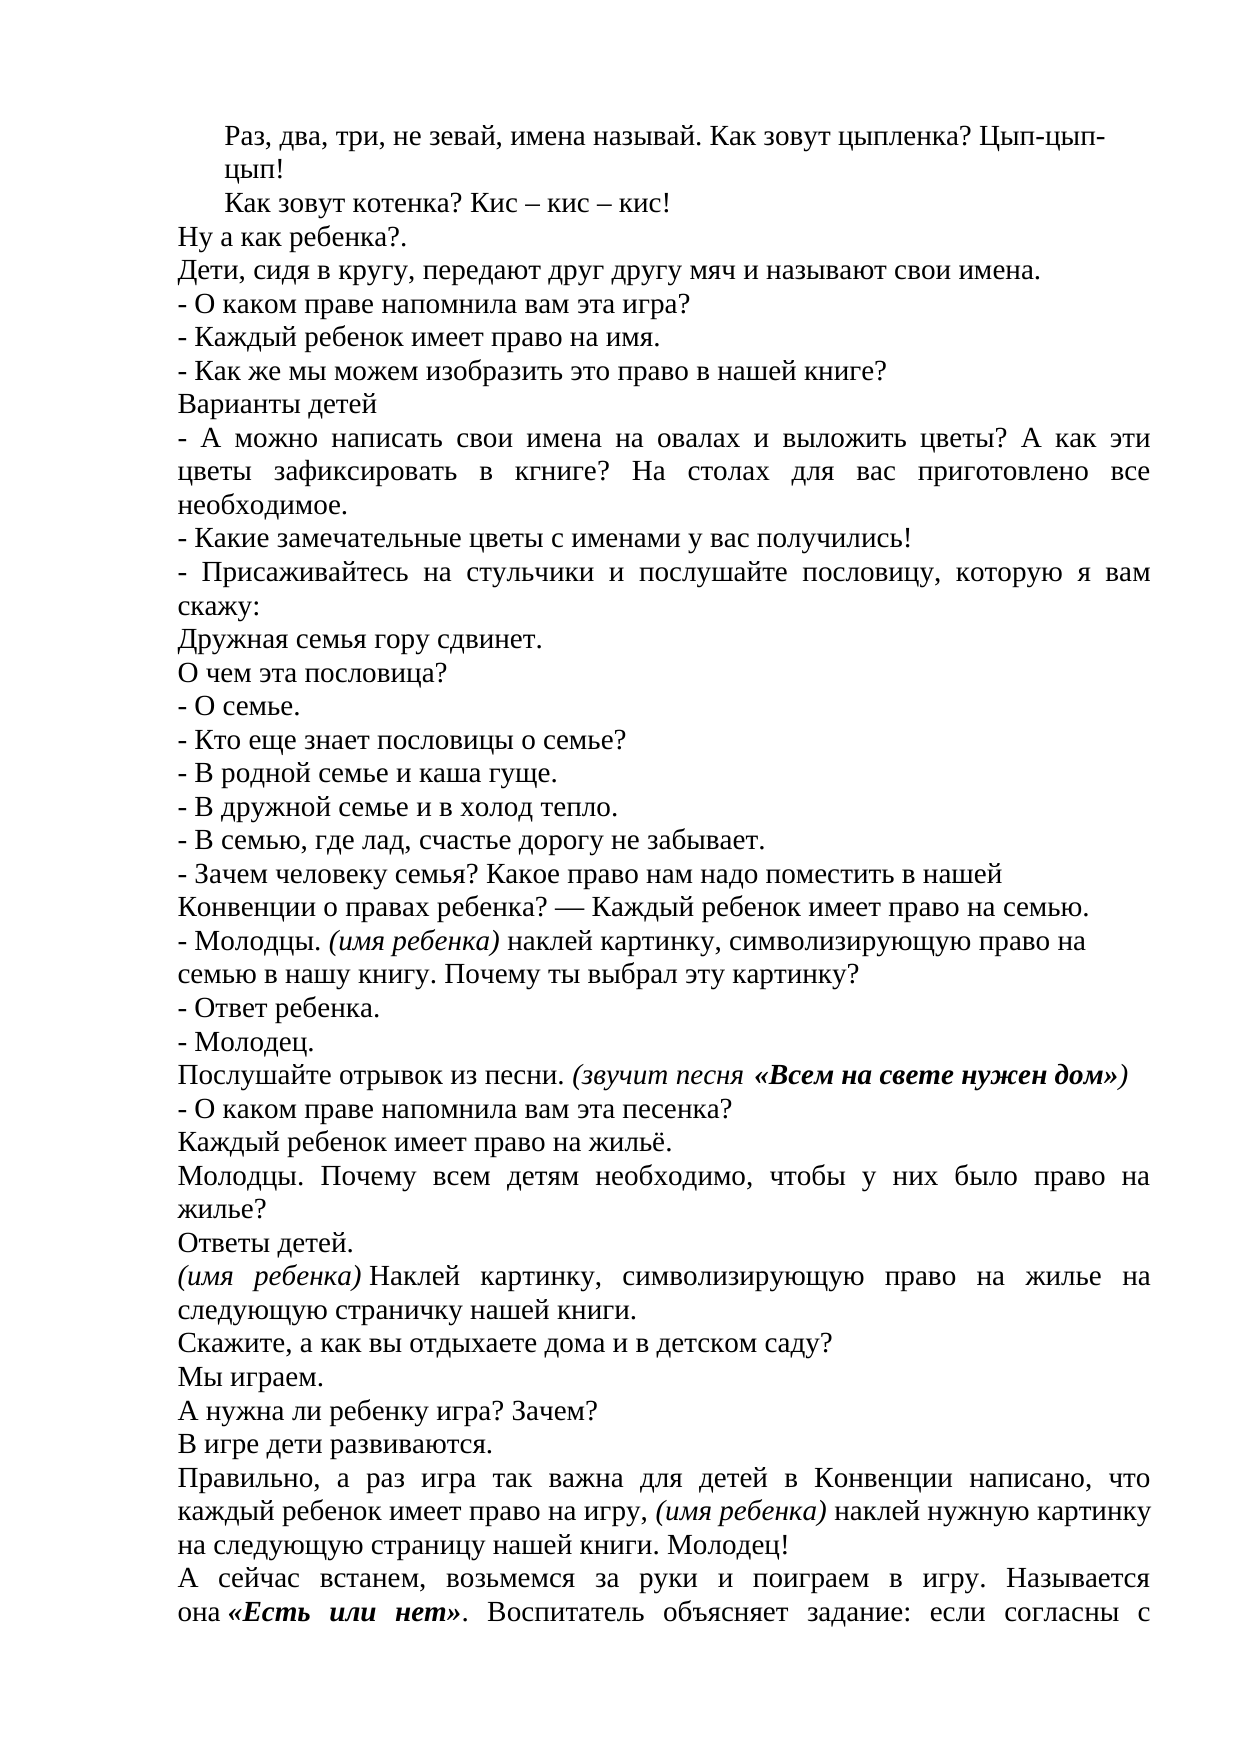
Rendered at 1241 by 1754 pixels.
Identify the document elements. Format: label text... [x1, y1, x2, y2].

text - В дружной семье и в холод тепло. [177, 789, 1152, 822]
text Варианты детей [177, 386, 1152, 420]
text - Кто еще знает пословицы о семье? [177, 722, 1152, 755]
text Ну а как ребенка?. [177, 219, 1152, 252]
text Скажите, а как вы отдыхаете дома и в детском саду? [177, 1326, 1152, 1359]
text - А можно написать свои имена на овалах и выложить цветы? А как эти цветы зафиксировать в кгниге? На столах для вас приготовлено все необходимое. [177, 420, 1152, 521]
text - Зачем человеку семья? Какое право нам надо поместить в нашей [177, 856, 1152, 889]
text - В семью, где лад, счастье дорогу не забывает. [177, 822, 1152, 856]
text Послушайте отрывок из песни. (звучит песня «Всем на свете нужен дом») [177, 1057, 1152, 1091]
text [224, 118, 1152, 219]
text Мы играем. [177, 1359, 1152, 1393]
text Дружная семья гору сдвинет. [177, 621, 1152, 655]
text А нужна ли ребенку игра? Зачем? [177, 1393, 1152, 1426]
text - Присаживайтесь на стульчики и послушайте пословицу, которую я вам скажу: [177, 554, 1152, 621]
text - Молодцы. (имя ребенка) наклей картинку, символизирующую право на [177, 923, 1152, 957]
text - В родной семье и каша гуще. [177, 755, 1152, 789]
text - Каждый ребенок имеет право на имя. [177, 319, 1152, 353]
text - О каком праве напомнила вам эта игра? [177, 286, 1152, 319]
text О чем эта пословица? [177, 655, 1152, 688]
text - Молодец. [177, 1024, 1152, 1057]
text Дети, сидя в кругу, передают друг другу мяч и называют свои имена. [177, 252, 1152, 286]
text - Как же мы можем изобразить это право в нашей книге? [177, 353, 1152, 386]
text Правильно, а раз игра так важна для детей в Конвенции написано, что каждый ребенок имеет право на игру, (имя ребенка) наклей нужную картинку на следующую страницу нашей книги. Молодец! [177, 1460, 1152, 1560]
text Каждый ребенок имеет право на жильё. [177, 1124, 1152, 1158]
text Ответы детей. [177, 1225, 1152, 1258]
text семью в нашу книгу. Почему ты выбрал эту картинку? [177, 957, 1152, 990]
text В игре дети развиваются. [177, 1426, 1152, 1460]
text Конвенции о правах ребенка? — Каждый ребенок имеет право на семью. [177, 889, 1152, 923]
text - О каком праве напомнила вам эта песенка? [177, 1091, 1152, 1124]
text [177, 1560, 1152, 1627]
text Молодцы. Почему всем детям необходимо, чтобы у них было право на жилье? [177, 1158, 1152, 1225]
text - О семье. [177, 688, 1152, 722]
text - Какие замечательные цветы с именами у вас получились! [177, 521, 1152, 554]
text - Ответ ребенка. [177, 990, 1152, 1024]
text (имя ребенка) Наклей картинку, символизирующую право на жилье на следующую страничку нашей книги. [177, 1258, 1152, 1326]
